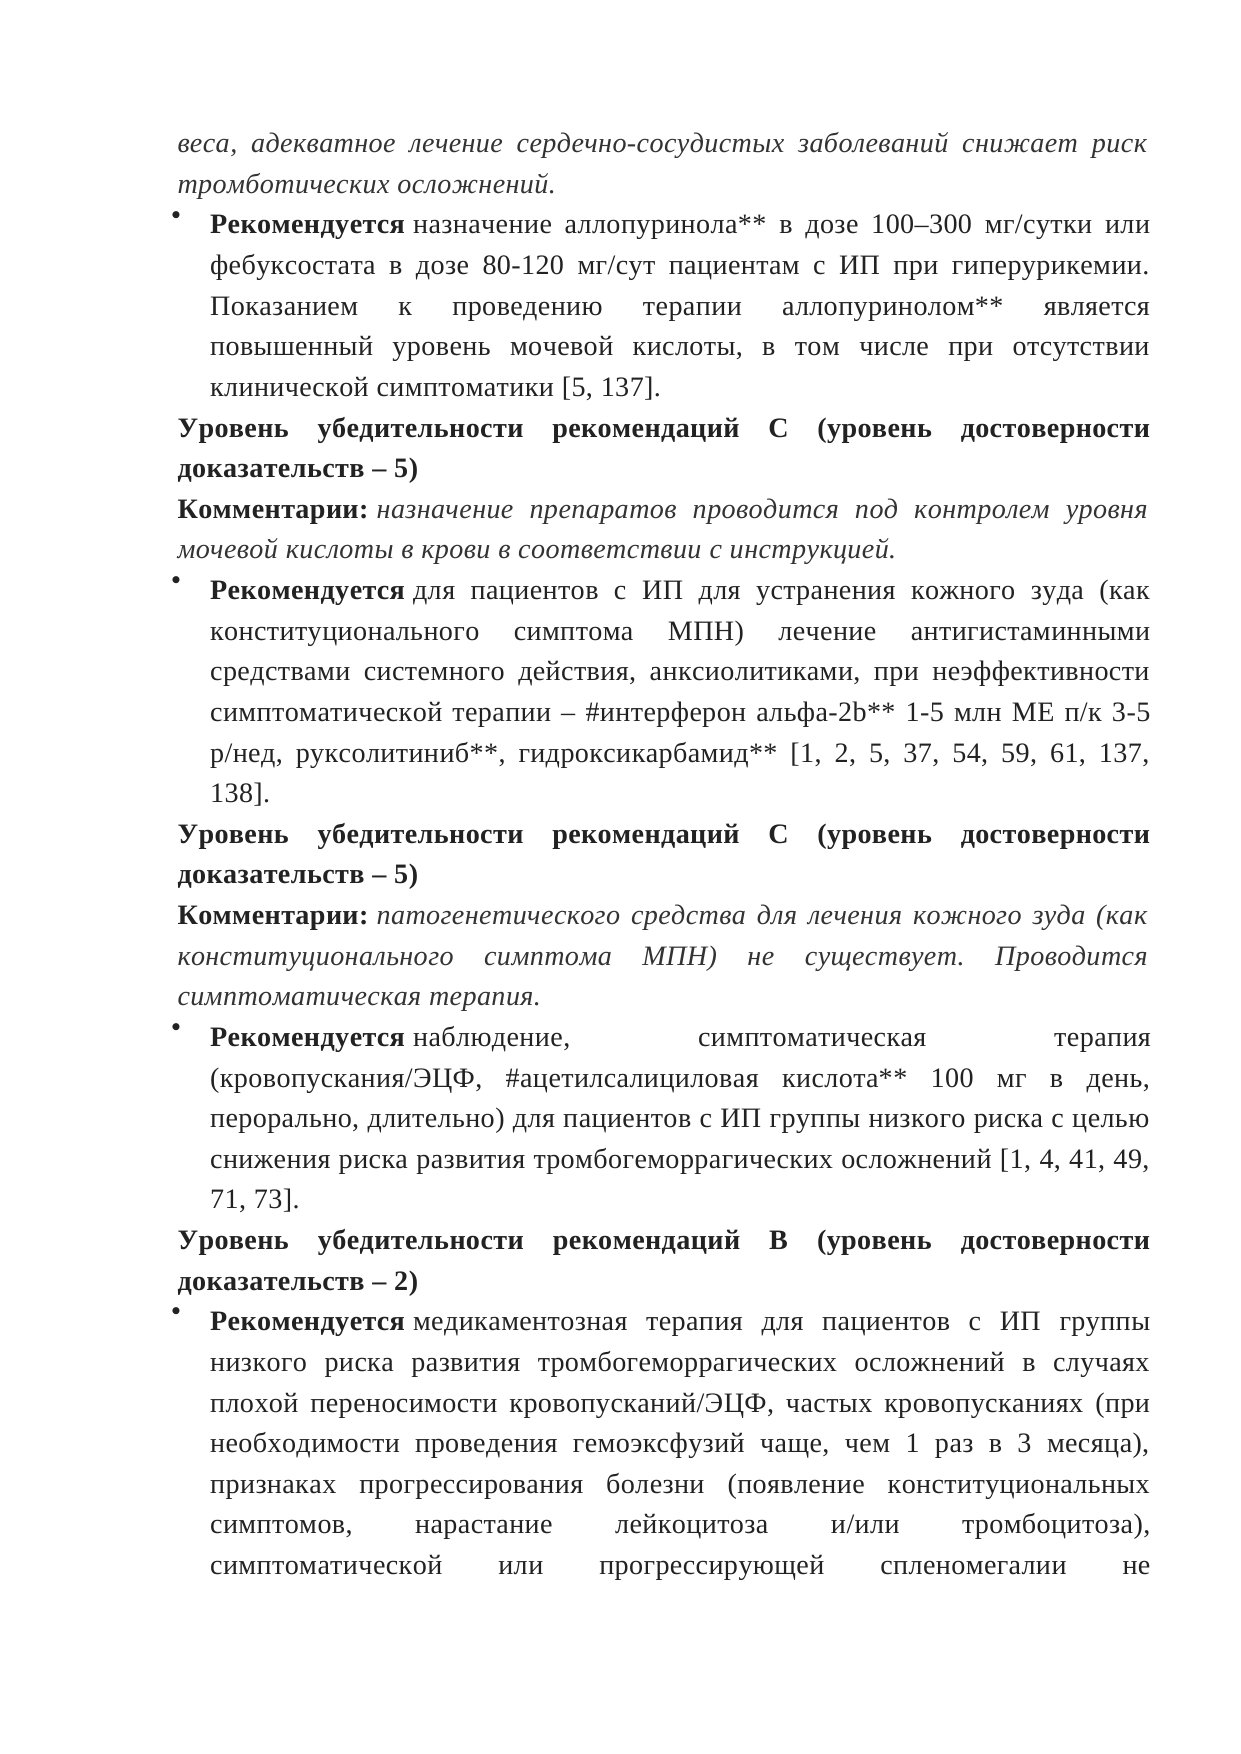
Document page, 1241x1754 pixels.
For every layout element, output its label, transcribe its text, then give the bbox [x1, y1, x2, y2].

text Комментарии: назначение препаратов проводится под контролем уровня мочевой кислоты в крови в соответствии с инструкцией. [177, 484, 1152, 565]
list Рекомендуется наблюдение, симптоматическая терапия (кровопускания/ЭЦФ, #ацетилсалициловая кислота** 100 мг в день, перорально, длительно) для пациентов с ИП группы низкого риска с целью снижения риска развития тромбогеморрагических осложнений [1, 4, 41, 49, 71, 73]. [172, 1012, 1152, 1215]
text Уровень убедительности рекомендаций В (уровень достоверности доказательств – 2) [177, 1215, 1152, 1296]
text Комментарии: патогенетического средства для лечения кожного зуда (как конституционального симптома МПН) не существует. Проводится симптоматическая терапия. [177, 890, 1152, 1012]
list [172, 1296, 1152, 1581]
text Уровень убедительности рекомендаций C (уровень достоверности доказательств – 5) [177, 402, 1152, 484]
list Рекомендуется назначение аллопуринола** в дозе 100–300 мг/сутки или фебуксостата в дозе 80-120 мг/сут пациентам с ИП при гиперурикемии. Показанием к проведению терапии аллопуринолом** является повышенный уровень мочевой кислоты, в том числе при отсутствии клинической симптоматики [5, 137]. [172, 199, 1152, 402]
text Уровень убедительности рекомендаций C (уровень достоверности доказательств – 5) [177, 809, 1152, 890]
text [177, 118, 1152, 199]
list Рекомендуется для пациентов с ИП для устранения кожного зуда (как конституционального симптома МПН) лечение антигистаминными средствами системного действия, анксиолитиками, при неэффективности симптоматической терапии – #интерферон альфа-2b** 1-5 млн МЕ п/к 3-5 р/нед, руксолитиниб**, гидроксикарбамид** [1, 2, 5, 37, 54, 59, 61, 137, 138]. [172, 565, 1152, 809]
